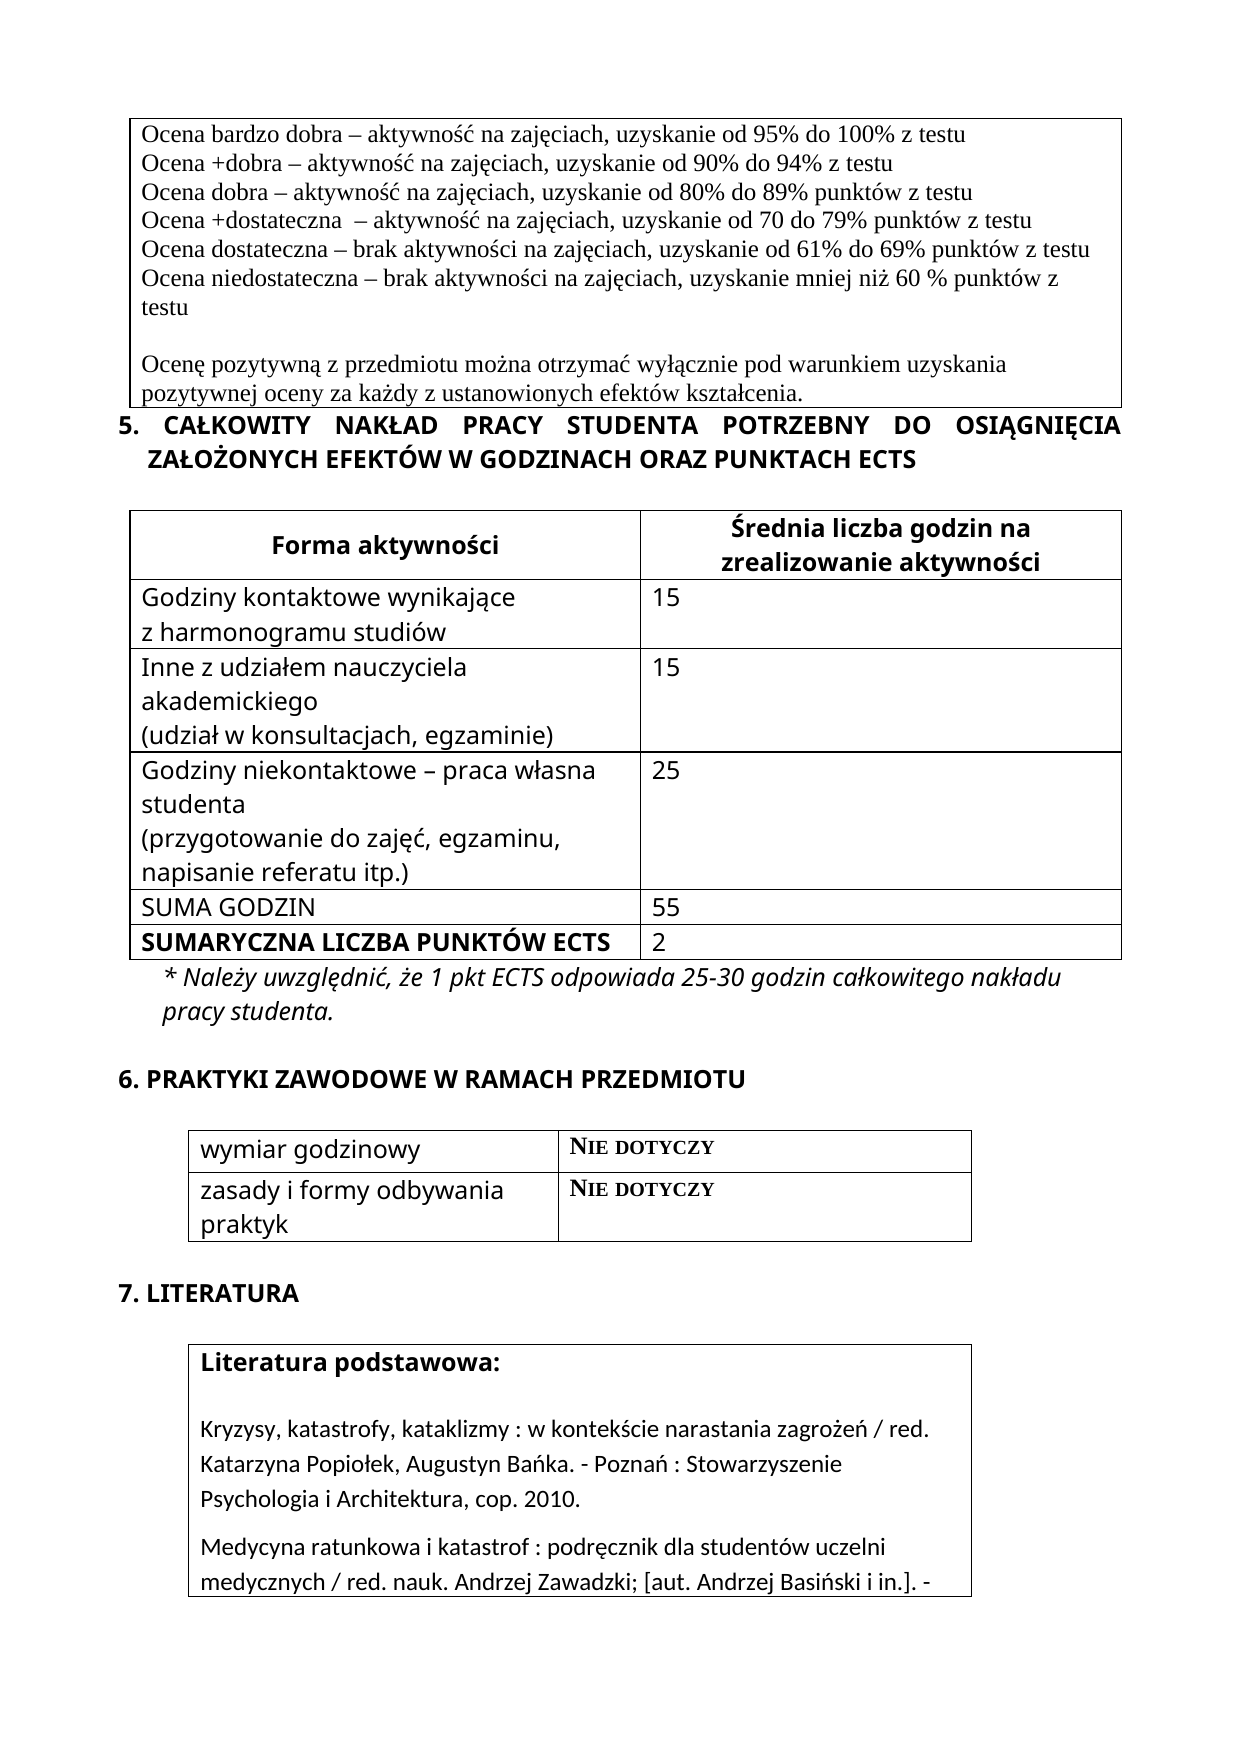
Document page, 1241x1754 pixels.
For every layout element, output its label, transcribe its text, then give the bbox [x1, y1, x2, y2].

table_cell zasady i formy odbywania praktyk [189, 1173, 558, 1241]
table_cell 25 [641, 753, 1121, 889]
table_cell SUMA GODZIN [131, 890, 640, 924]
table_cell Godziny kontaktowe wynikające z harmonogramu studiów [131, 580, 640, 648]
table_header wymiar godzinowy [189, 1131, 558, 1172]
table_cell 15 [641, 649, 1121, 751]
table_cell Nie dotyczy [559, 1173, 971, 1241]
text 7. LITERATURA [118, 1276, 1122, 1310]
table_cell Inne z udziałem nauczyciela akademickiego (udział w konsultacjach, egzaminie) [131, 649, 640, 751]
table_cell 55 [641, 890, 1121, 924]
table_header Średnia liczba godzin na zrealizowanie aktywności [641, 511, 1121, 579]
text 5. CAŁKOWITY NAKŁAD PRACY STUDENTA POTRZEBNY DO OSIĄGNIĘCIA ZAŁOŻONYCH EFEKTÓW W GODZINACH ORAZ PUNKTACH ECTS [118, 408, 1122, 476]
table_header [131, 119, 1121, 407]
table_cell 2 [641, 925, 1121, 959]
table_header Forma aktywności [131, 511, 640, 579]
table_cell SUMARYCZNA LICZBA PUNKTÓW ECTS [131, 925, 640, 959]
table_cell 15 [641, 580, 1121, 648]
table_cell Godziny niekontaktowe – praca własna studenta (przygotowanie do zajęć, egzaminu, napisanie referatu itp.) [131, 753, 640, 889]
text 6. PRAKTYKI ZAWODOWE W RAMACH PRZEDMIOTU [118, 1062, 1122, 1096]
text * Należy uwzględnić, że 1 pkt ECTS odpowiada 25-30 godzin całkowitego nakładu pracy studenta. [162, 960, 1122, 1028]
table_header Nie dotyczy [559, 1131, 971, 1172]
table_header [189, 1345, 971, 1596]
